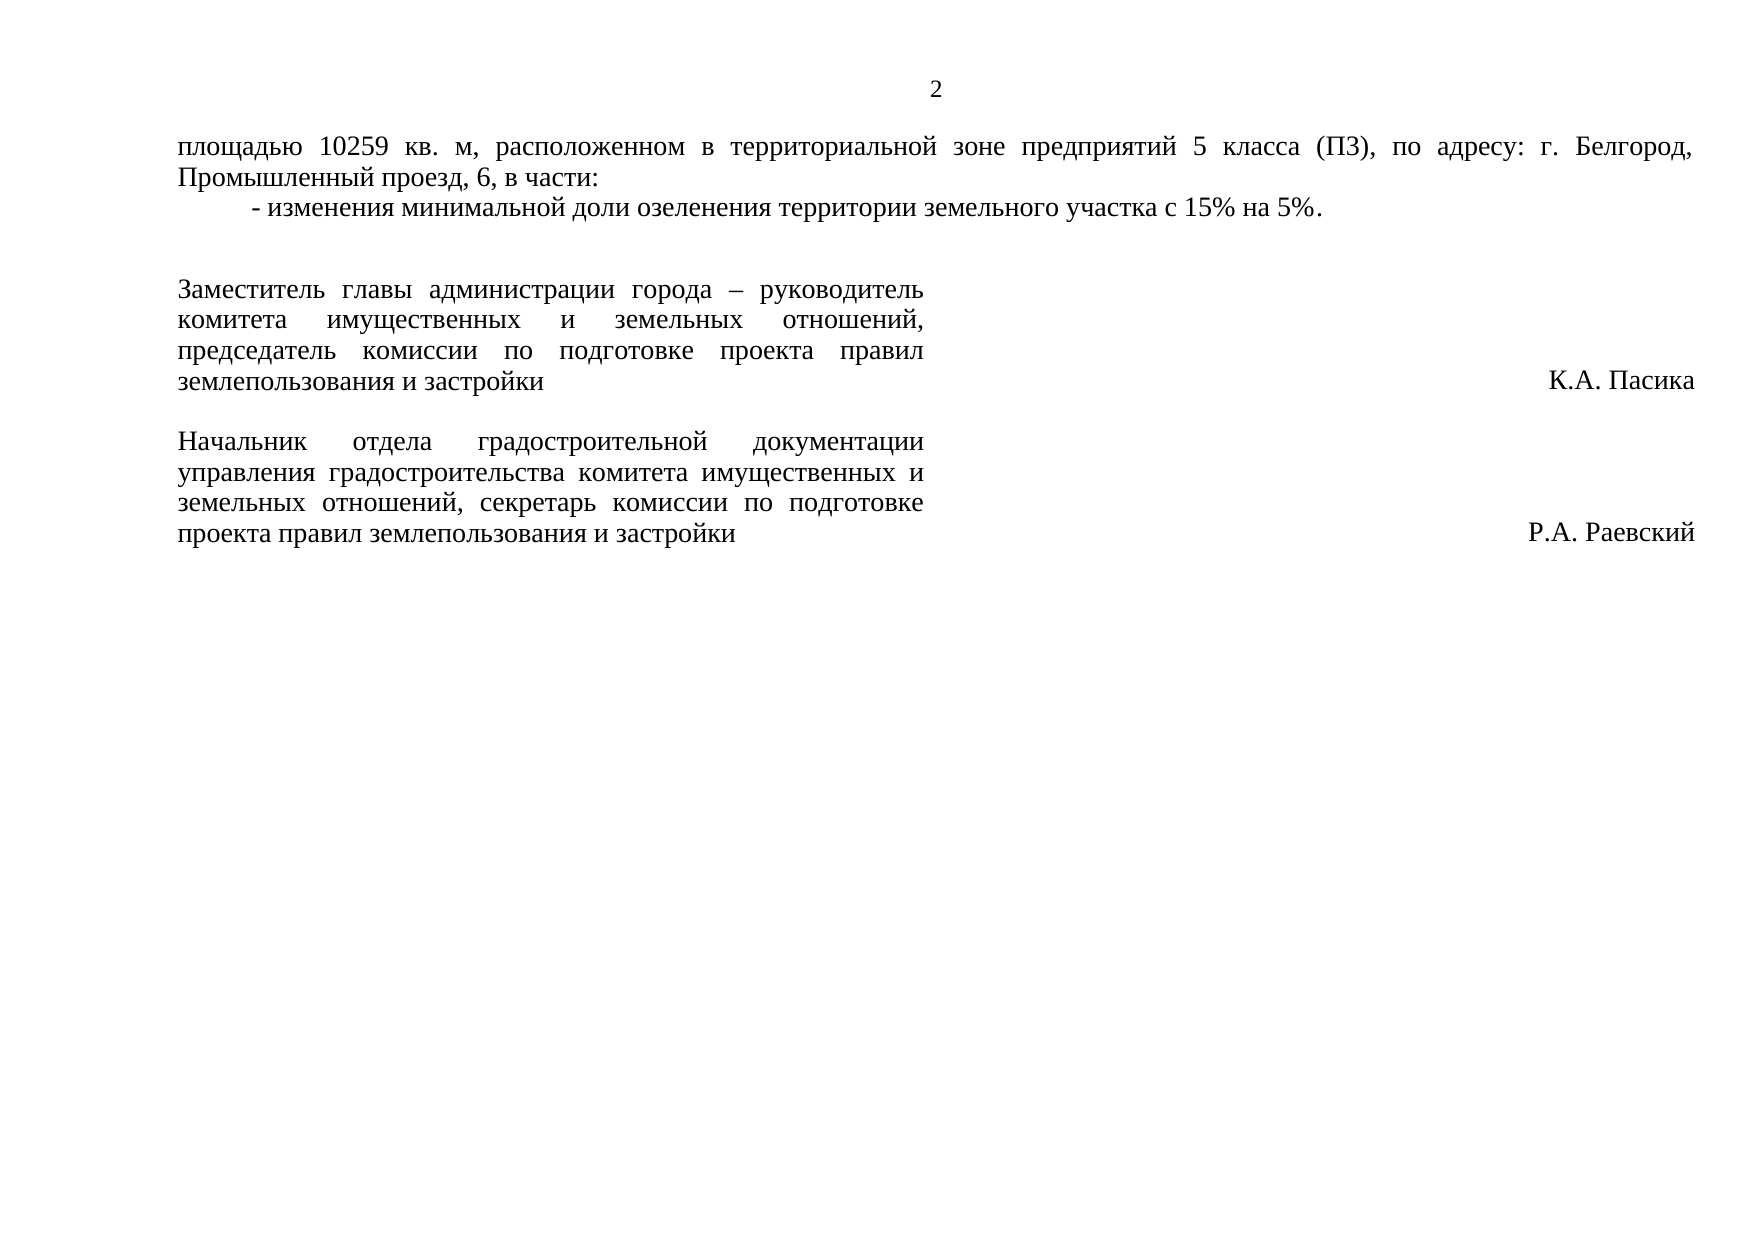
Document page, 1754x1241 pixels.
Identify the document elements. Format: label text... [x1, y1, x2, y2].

table_header Заместитель главы администрации города – руководитель комитета имущественных и земельных отношений, председатель комиссии по подготовке проекта правил землепользования и застройки [166, 274, 936, 396]
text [177, 131, 1695, 192]
table_cell Начальник отдела градостроительной документации управления градостроительства комитета имущественных и земельных отношений, секретарь комиссии по подготовке проекта правил землепользования и застройки [166, 396, 936, 548]
table_header К.А. Пасика [936, 274, 1706, 396]
text - изменения минимальной доли озеленения территории земельного участка с 15% на 5%. [177, 192, 1695, 223]
table_cell Р.А. Раевский [936, 396, 1706, 548]
